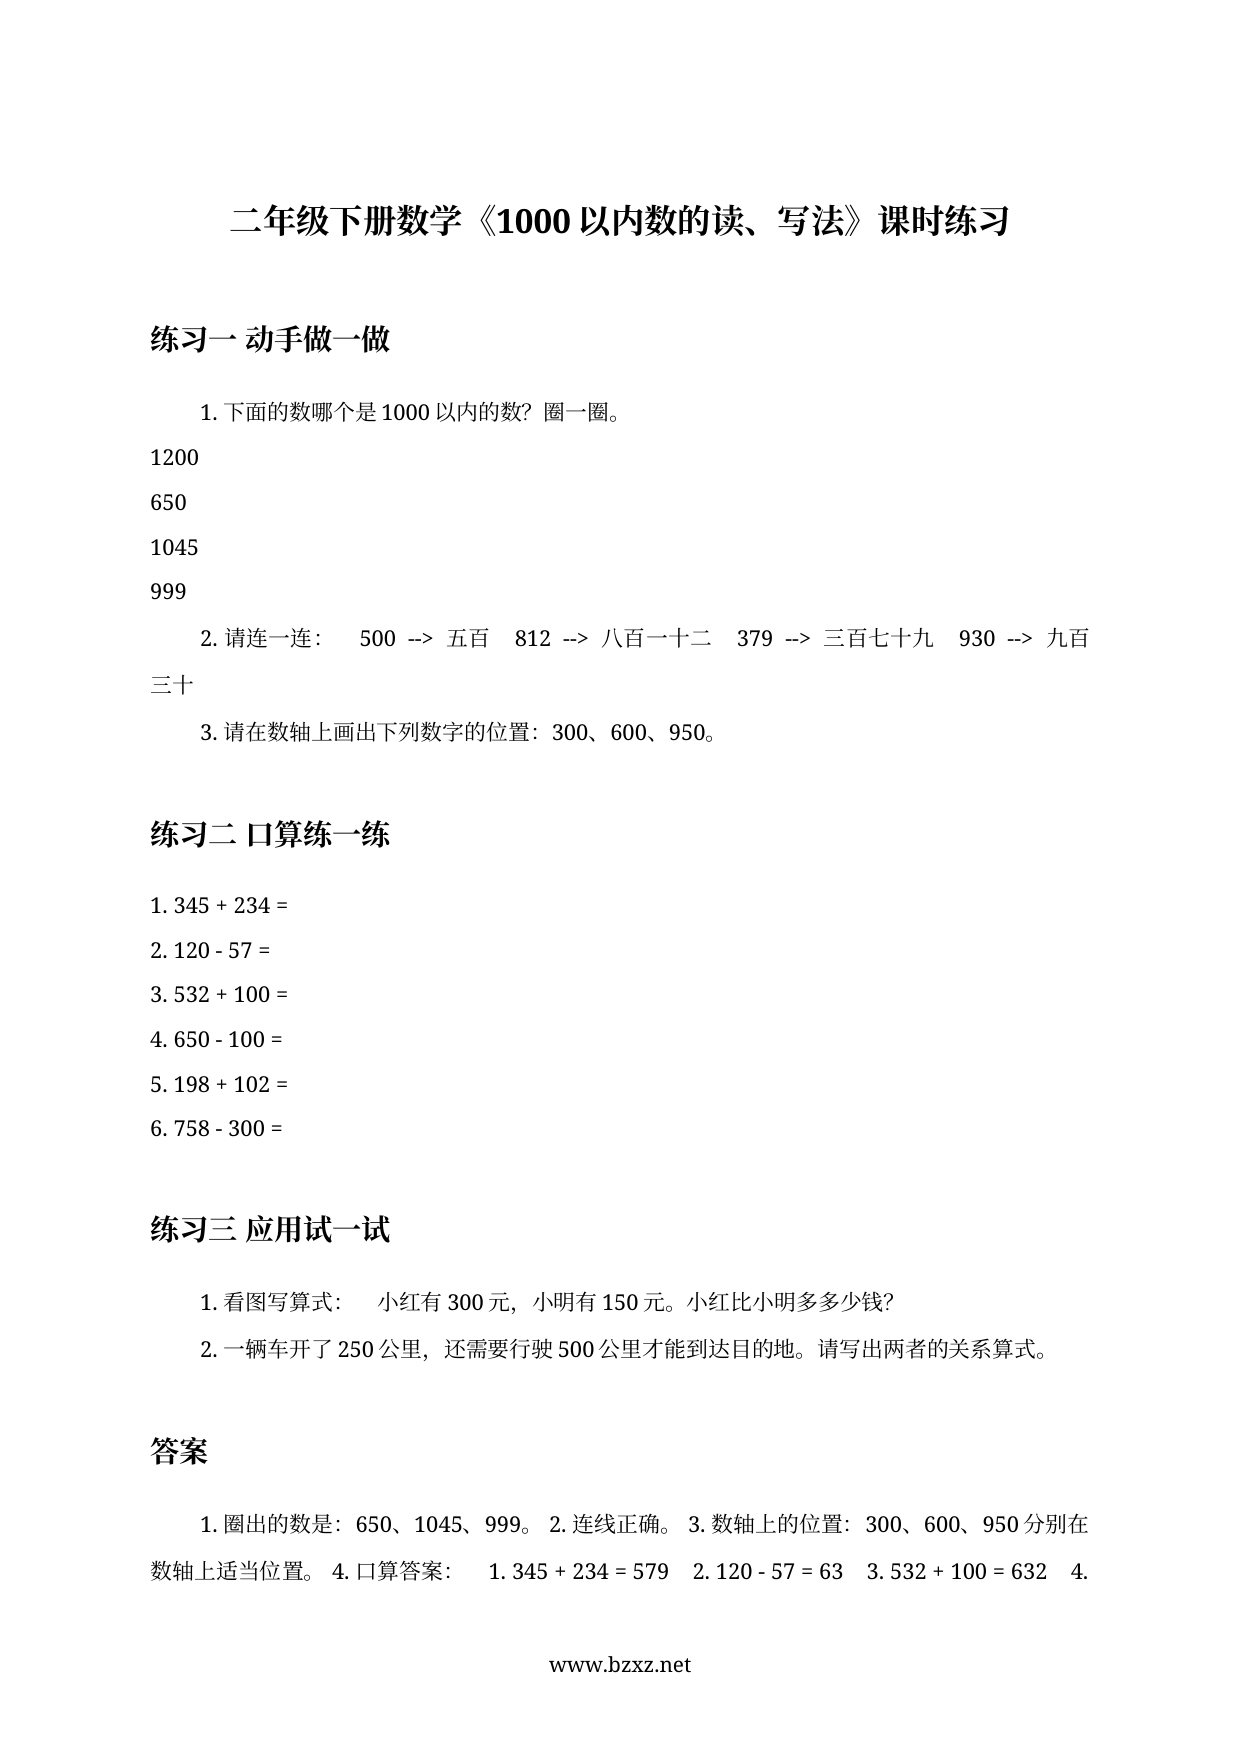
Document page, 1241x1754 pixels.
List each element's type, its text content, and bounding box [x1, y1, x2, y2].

text 2. 请连一连： 500 --> 五百 812 --> 八百一十二 379 --> 三百七十九 930 --> 九百三十 [150, 621, 1090, 699]
subtitle 练习一 动手做一做 [150, 316, 1090, 358]
subtitle 二年级下册数学《1000以内数的读、写法》课时练习 [150, 195, 1090, 243]
text 1. 345 + 234 = [150, 890, 1090, 920]
subtitle 答案 [150, 1429, 1090, 1471]
text 3. 请在数轴上画出下列数字的位置：300、600、950。 [150, 715, 1090, 747]
text 650 [150, 487, 1090, 517]
text 1. 下面的数哪个是1000以内的数？圈一圈。 [150, 395, 1090, 426]
text 1. 看图写算式： 小红有300元，小明有150元。小红比小明多多少钱？ [150, 1285, 1090, 1317]
text 3. 532 + 100 = [150, 979, 1090, 1009]
subtitle 练习二 口算练一练 [150, 812, 1090, 853]
text 999 [150, 576, 1090, 606]
text 2. 120 - 57 = [150, 934, 1090, 964]
subtitle 练习三 应用试一试 [150, 1207, 1090, 1249]
text 2. 一辆车开了250公里，还需要行驶500公里才能到达目的地。请写出两者的关系算式。 [150, 1333, 1090, 1364]
text 5. 198 + 102 = [150, 1069, 1090, 1098]
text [150, 1507, 1090, 1586]
text 1045 [150, 531, 1090, 561]
text 1200 [150, 442, 1090, 472]
text 6. 758 - 300 = [150, 1113, 1090, 1143]
text 4. 650 - 100 = [150, 1024, 1090, 1054]
